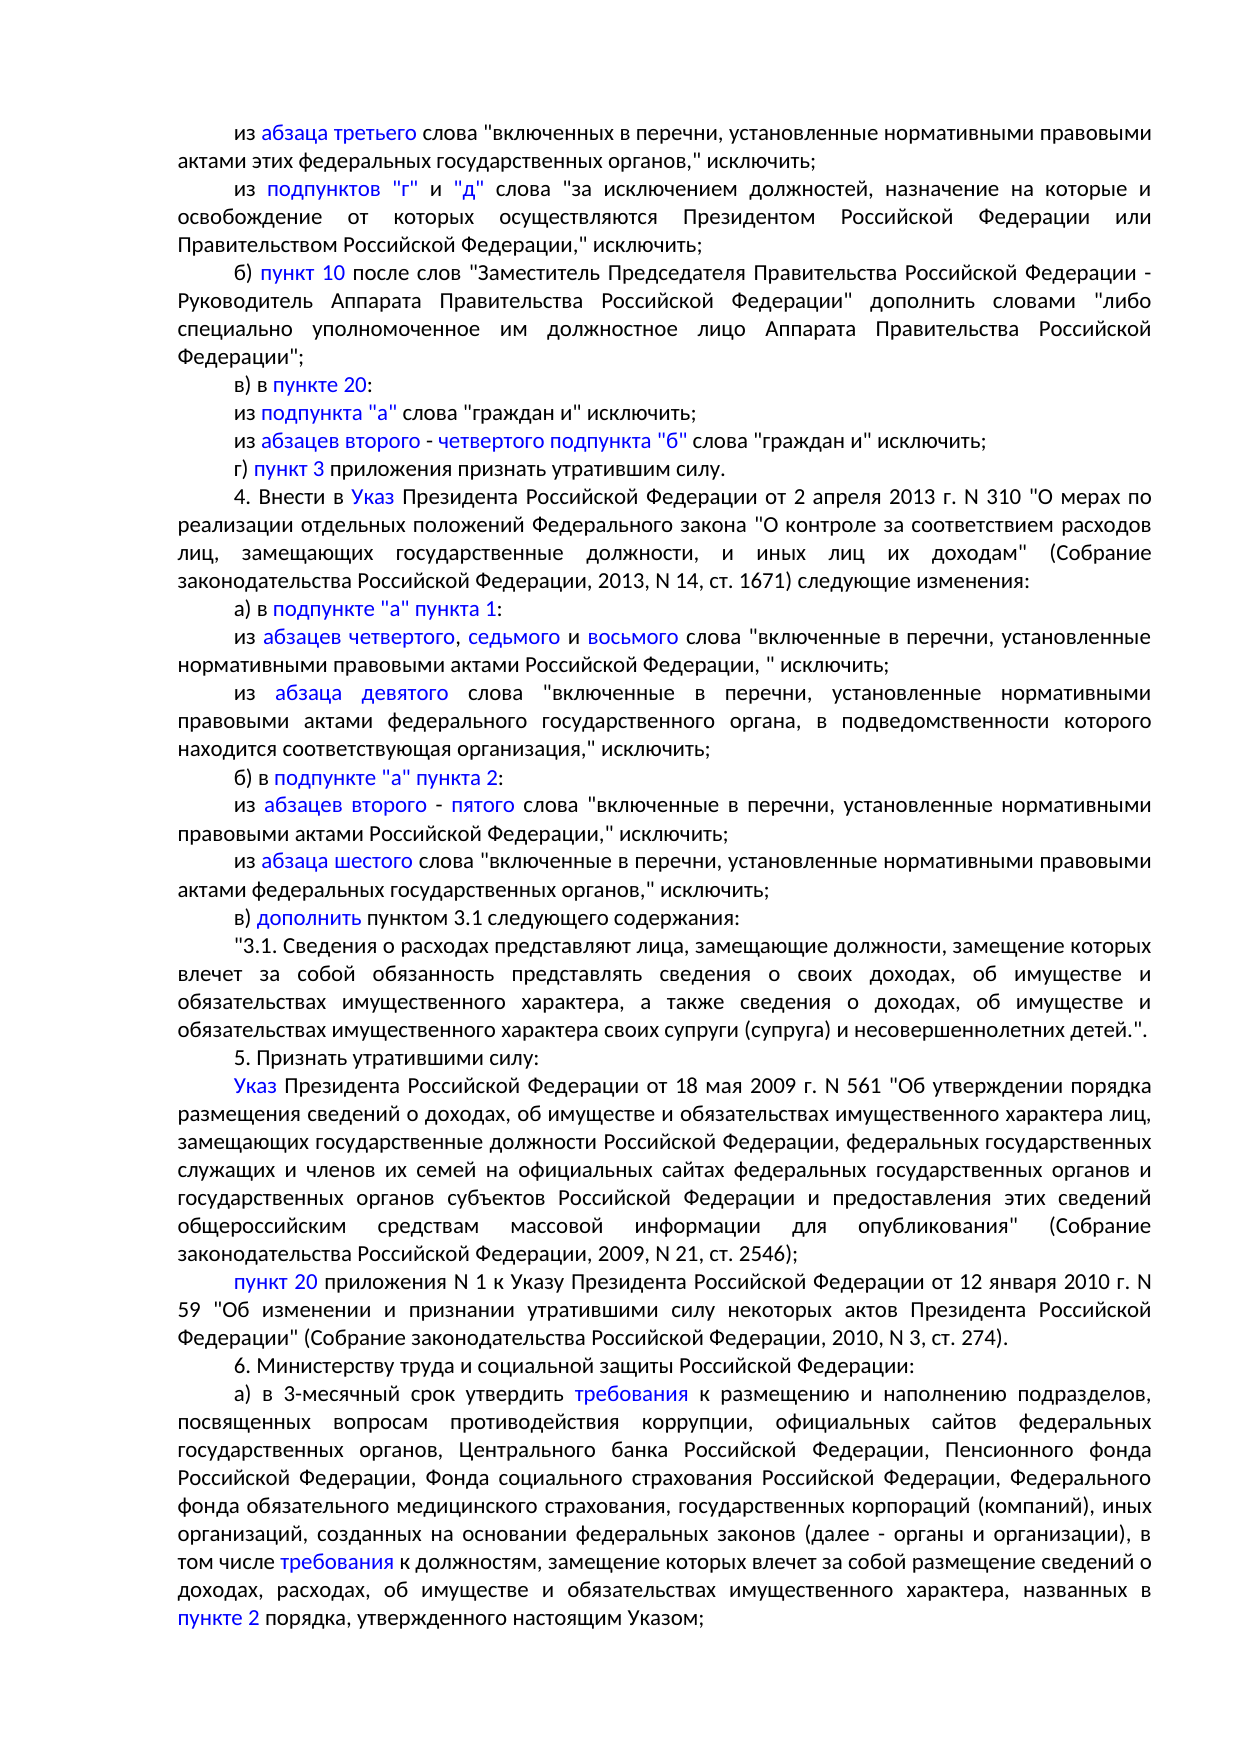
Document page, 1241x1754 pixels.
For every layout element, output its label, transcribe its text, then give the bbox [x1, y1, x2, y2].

text из абзаца третьего слова "включенных в перечни, установленные нормативными правовыми актами этих федеральных государственных органов," исключить; [177, 118, 1152, 174]
text пункт 20 приложения N 1 к Указу Президента Российской Федерации от 12 января 2010 г. N 59 "Об изменении и признании утратившими силу некоторых актов Президента Российской Федерации" (Собрание законодательства Российской Федерации, 2010, N 3, ст. 274). [177, 1267, 1152, 1351]
text а) в 3-месячный срок утвердить требования к размещению и наполнению подразделов, посвященных вопросам противодействия коррупции, официальных сайтов федеральных государственных органов, Центрального банка Российской Федерации, Пенсионного фонда Российской Федерации, Фонда социального страхования Российской Федерации, Федерального фонда обязательного медицинского страхования, государственных корпораций (компаний), иных организаций, созданных на основании федеральных законов (далее - органы и организации), в том числе требования к должностям, замещение которых влечет за собой размещение сведений о доходах, расходах, об имуществе и обязательствах имущественного характера, названных в пункте 2 порядка, утвержденного настоящим Указом; [177, 1379, 1152, 1631]
text из абзацев второго - четвертого подпункта "б" слова "граждан и" исключить; [177, 426, 1152, 454]
text 6. Министерству труда и социальной защиты Российской Федерации: [177, 1351, 1152, 1379]
text "3.1. Сведения о расходах представляют лица, замещающие должности, замещение которых влечет за собой обязанность представлять сведения о своих доходах, об имуществе и обязательствах имущественного характера, а также сведения о доходах, об имуществе и обязательствах имущественного характера своих супруги (супруга) и несовершеннолетних детей.". [177, 931, 1152, 1043]
text б) в подпункте "а" пункта 2: [177, 763, 1152, 791]
text Указ Президента Российской Федерации от 18 мая 2009 г. N 561 "Об утверждении порядка размещения сведений о доходах, об имуществе и обязательствах имущественного характера лиц, замещающих государственные должности Российской Федерации, федеральных государственных служащих и членов их семей на официальных сайтах федеральных государственных органов и государственных органов субъектов Российской Федерации и предоставления этих сведений общероссийским средствам массовой информации для опубликования" (Собрание законодательства Российской Федерации, 2009, N 21, ст. 2546); [177, 1071, 1152, 1267]
text г) пункт 3 приложения признать утратившим силу. [177, 454, 1152, 482]
text из абзацев четвертого, седьмого и восьмого слова "включенные в перечни, установленные нормативными правовыми актами Российской Федерации, " исключить; [177, 622, 1152, 678]
text 4. Внести в Указ Президента Российской Федерации от 2 апреля 2013 г. N 310 "О мерах по реализации отдельных положений Федерального закона "О контроле за соответствием расходов лиц, замещающих государственные должности, и иных лиц их доходам" (Собрание законодательства Российской Федерации, 2013, N 14, ст. 1671) следующие изменения: [177, 482, 1152, 594]
text в) дополнить пунктом 3.1 следующего содержания: [177, 903, 1152, 931]
text из абзаца шестого слова "включенные в перечни, установленные нормативными правовыми актами федеральных государственных органов," исключить; [177, 847, 1152, 903]
text из абзаца девятого слова "включенные в перечни, установленные нормативными правовыми актами федерального государственного органа, в подведомственности которого находится соответствующая организация," исключить; [177, 678, 1152, 763]
text а) в подпункте "а" пункта 1: [177, 594, 1152, 622]
text из абзацев второго - пятого слова "включенные в перечни, установленные нормативными правовыми актами Российской Федерации," исключить; [177, 791, 1152, 847]
text из подпункта "а" слова "граждан и" исключить; [177, 398, 1152, 426]
text из подпунктов "г" и "д" слова "за исключением должностей, назначение на которые и освобождение от которых осуществляются Президентом Российской Федерации или Правительством Российской Федерации," исключить; [177, 174, 1152, 258]
text 5. Признать утратившими силу: [177, 1043, 1152, 1071]
text б) пункт 10 после слов "Заместитель Председателя Правительства Российской Федерации - Руководитель Аппарата Правительства Российской Федерации" дополнить словами "либо специально уполномоченное им должностное лицо Аппарата Правительства Российской Федерации"; [177, 258, 1152, 370]
text в) в пункте 20: [177, 370, 1152, 398]
